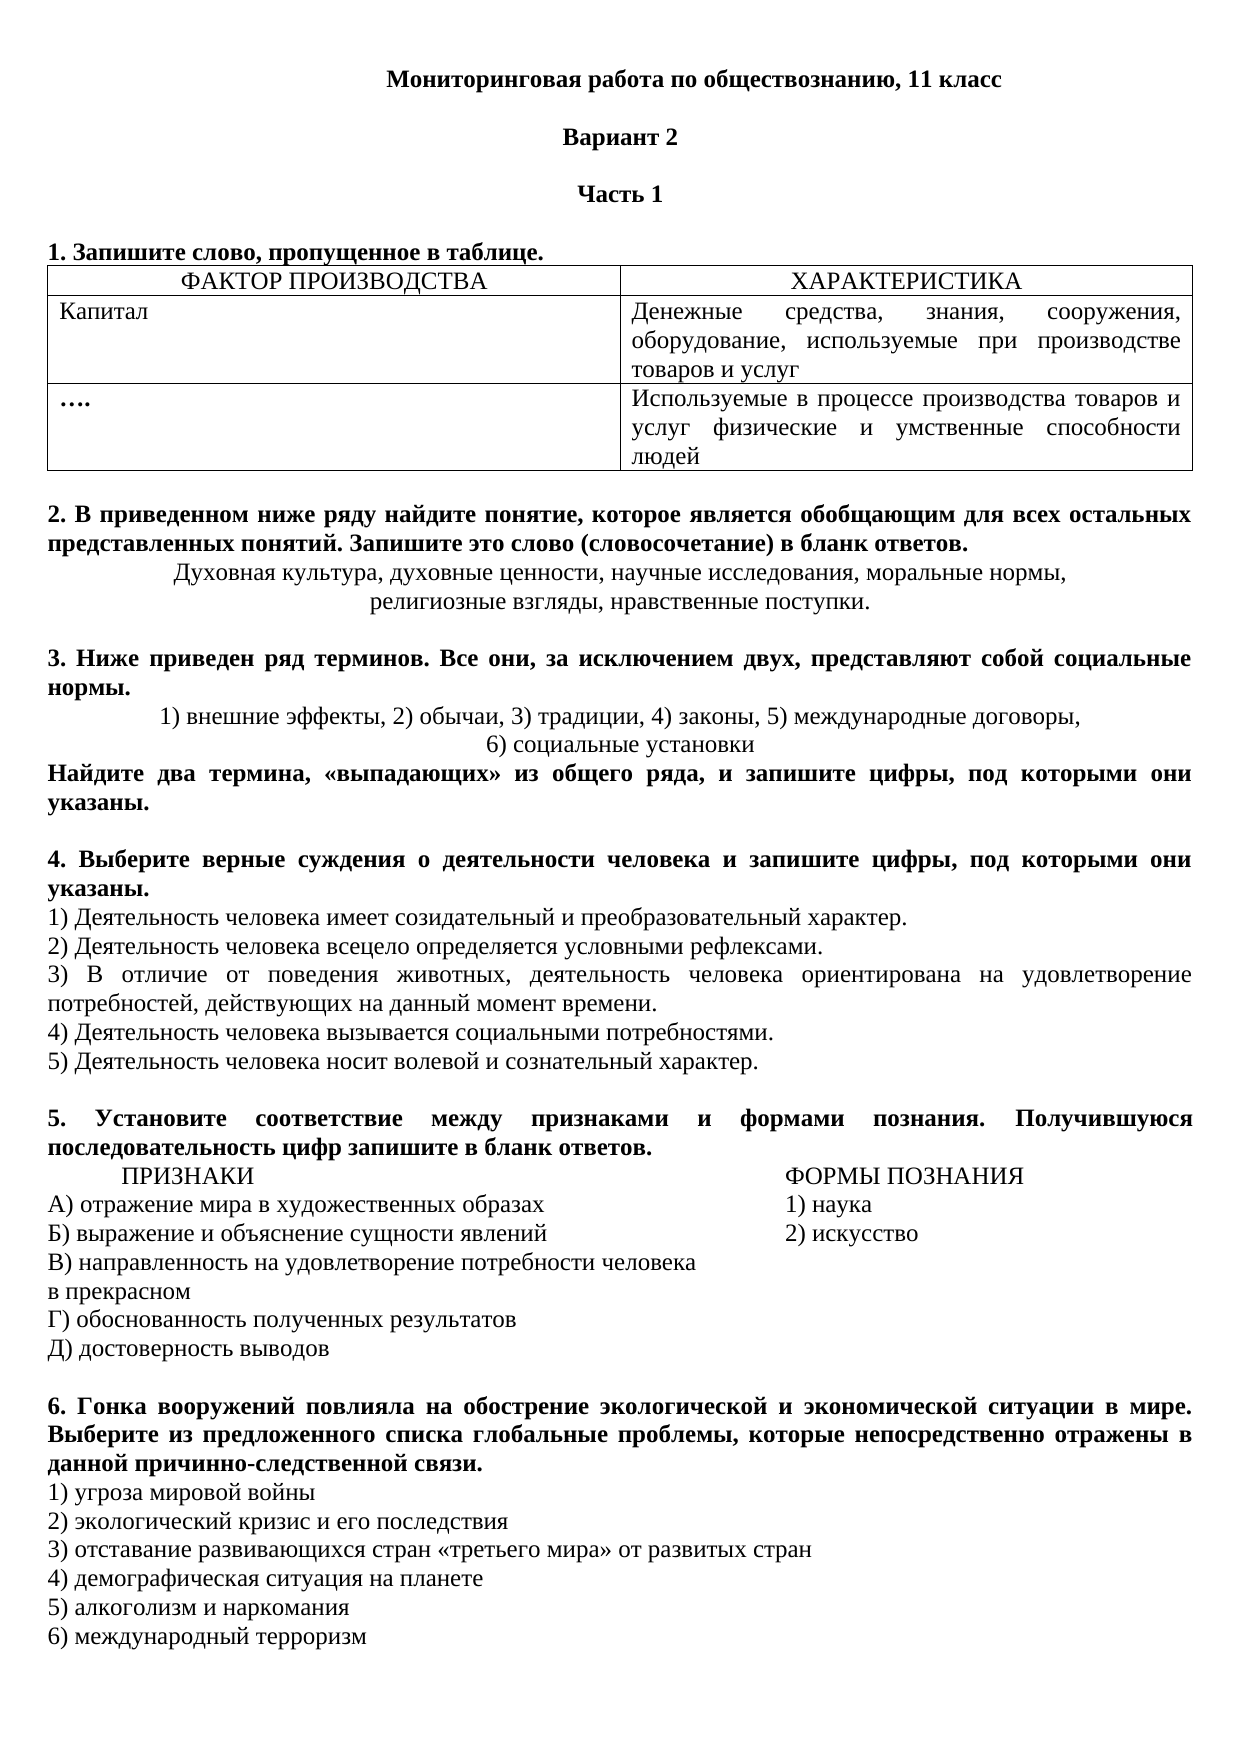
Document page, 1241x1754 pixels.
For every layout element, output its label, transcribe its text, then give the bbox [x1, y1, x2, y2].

text 4) Деятельность человека вызывается социальными потребностями. [47, 1017, 1193, 1046]
text В) направленность на удовлетворение потребности человека [47, 1247, 1193, 1276]
text 6. Гонка вооружений повлияла на обострение экологической и экономической ситуации в мире. Выберите из предложенного списка глобальные проблемы, которые непосредственно отражены в данной причинно-следственной связи. [47, 1391, 1193, 1477]
table_cell …. [48, 384, 620, 470]
text ПРИЗНАКИ ФОРМЫ ПОЗНАНИЯ [47, 1161, 1193, 1189]
text 1. Запишите слово, пропущенное в таблице. [47, 237, 1193, 265]
text 5) алкоголизм и наркомания [47, 1592, 1193, 1621]
table_cell Капитал [48, 296, 620, 382]
text 2. В приведенном ниже ряду найдите понятие, которое является обобщающим для всех остальных представленных понятий. Запишите это слово (словосочетание) в бланк ответов. [47, 499, 1193, 557]
text А) отражение мира в художественных образах 1) наука [47, 1189, 1193, 1218]
text Д) достоверность выводов [47, 1333, 1193, 1362]
text Найдите два термина, «выпадающих» из общего ряда, и запишите цифры, под которыми они указаны. [47, 758, 1193, 816]
text 4) демографическая ситуация на планете [47, 1563, 1193, 1592]
text Б) выражение и объяснение сущности явлений 2) искусство [47, 1218, 1193, 1247]
text 1) угроза мировой войны [47, 1477, 1193, 1506]
text 3. Ниже приведен ряд терминов. Все они, за исключением двух, представляют собой социальные нормы. [47, 643, 1193, 701]
text 3) отставание развивающихся стран «третьего мира» от развитых стран [47, 1534, 1193, 1563]
table_header ХАРАКТЕРИСТИКА [621, 266, 1192, 295]
table_cell Используемые в процессе производства товаров и услуг физические и умственные способности людей [621, 384, 1192, 470]
text 6) социальные установки [47, 729, 1193, 758]
text Часть 1 [47, 179, 1193, 208]
text 1) Деятельность человека имеет созидательный и преобразовательный характер. [47, 902, 1193, 931]
text Духовная культура, духовные ценности, научные исследования, моральные нормы, [47, 557, 1193, 586]
text 1) внешние эффекты, 2) обычаи, 3) традиции, 4) законы, 5) международные договоры, [47, 701, 1193, 729]
text 4. Выберите верные суждения о деятельности человека и запишите цифры, под которыми они указаны. [47, 844, 1193, 902]
text 5) Деятельность человека носит волевой и сознательный характер. [47, 1046, 1193, 1074]
text 2) экологический кризис и его последствия [47, 1506, 1193, 1534]
text в прекрасном [47, 1276, 1193, 1304]
table_cell Денежные средства, знания, сооружения, оборудование, используемые при производстве товаров и услуг [621, 296, 1192, 382]
text Г) обоснованность полученных результатов [47, 1304, 1193, 1333]
text Вариант 2 [47, 122, 1193, 150]
text 3) В отличие от поведения животных, деятельность человека ориентирована на удовлетворение потребностей, действующих на данный момент времени. [47, 959, 1193, 1017]
table_header ФАКТОР ПРОИЗВОДСТВА [48, 266, 620, 295]
text Мониторинговая работа по обществознанию, 11 класс [47, 64, 1193, 93]
text религиозные взгляды, нравственные поступки. [47, 586, 1193, 614]
text 2) Деятельность человека всецело определяется условными рефлексами. [47, 931, 1193, 959]
text 6) международный терроризм [47, 1621, 1193, 1649]
text 5. Установите соответствие между признаками и формами познания. Получившуюся последовательность цифр запишите в бланк ответов. [47, 1103, 1193, 1161]
